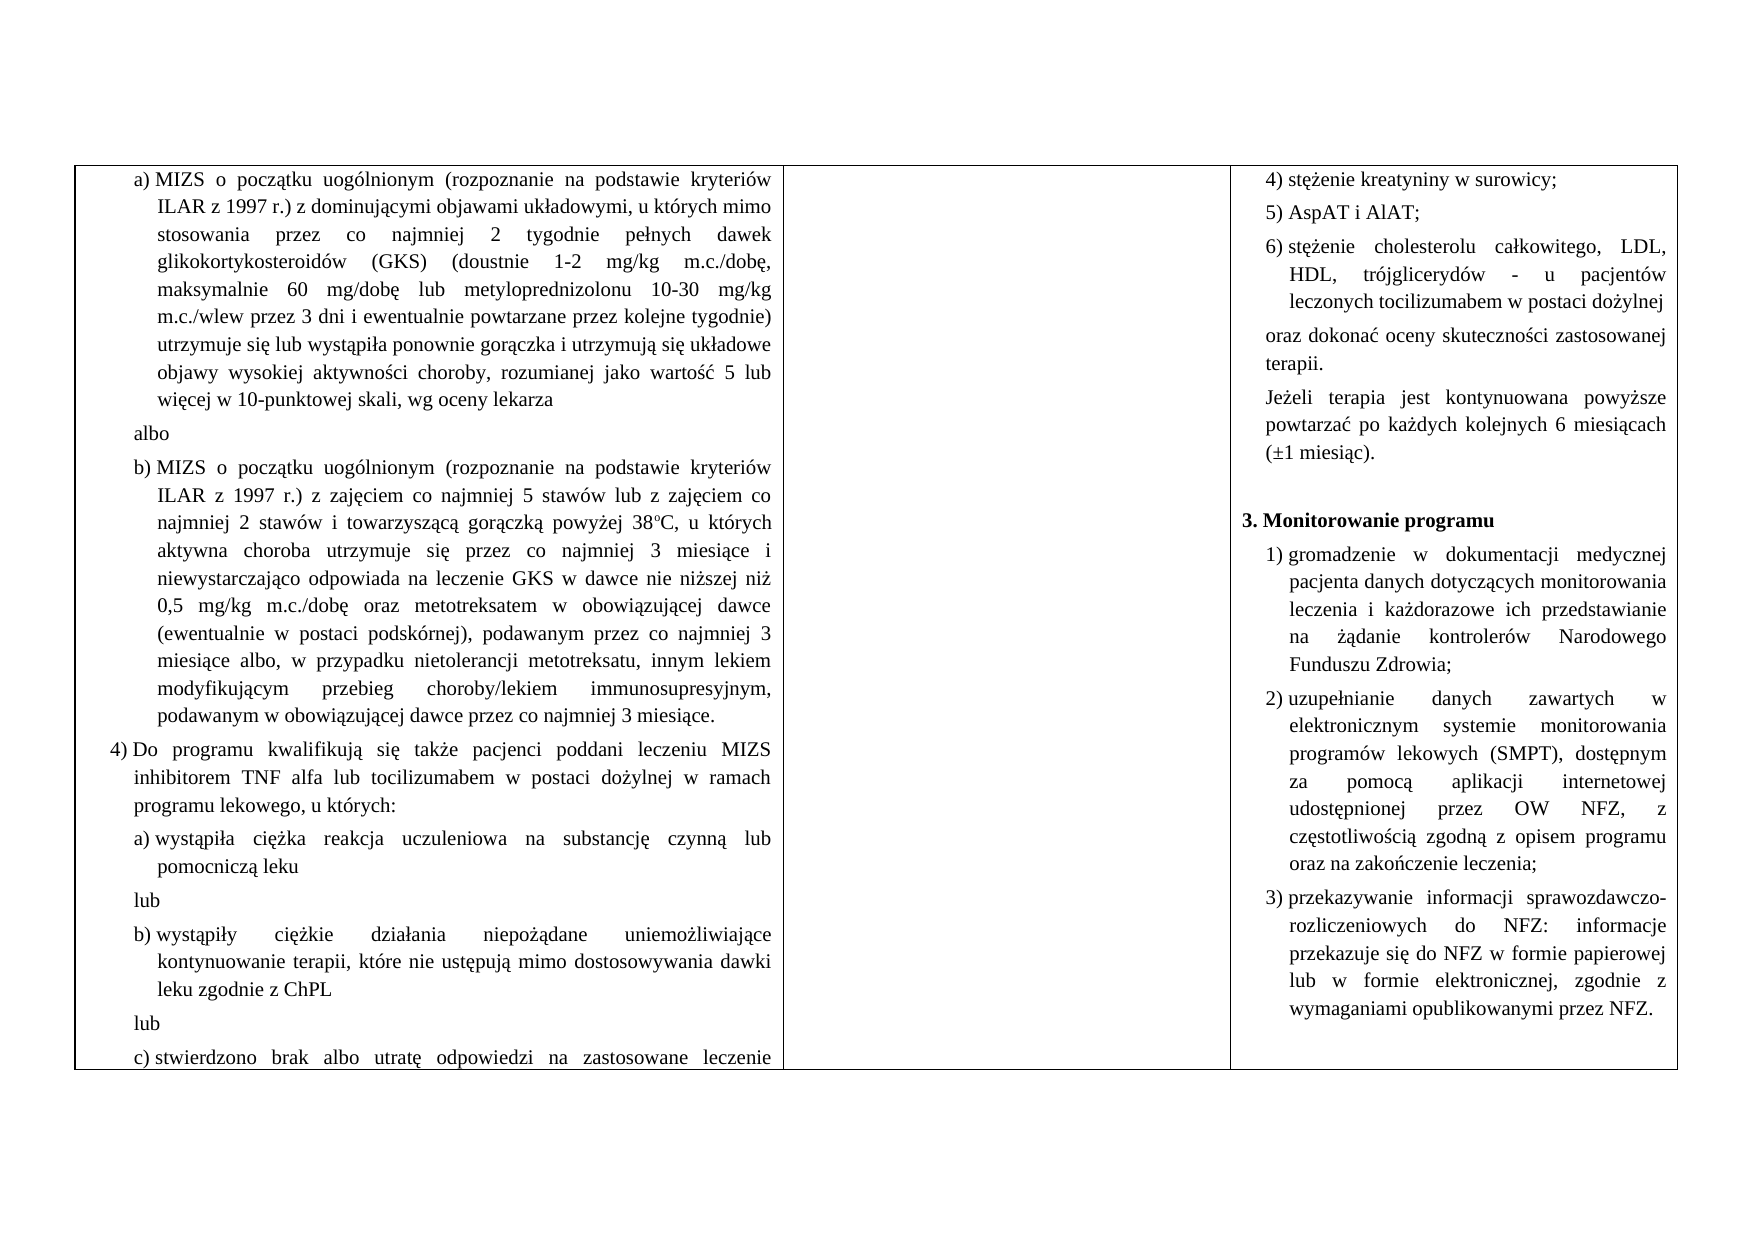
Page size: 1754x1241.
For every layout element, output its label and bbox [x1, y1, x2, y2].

table_cell [784, 166, 1230, 1069]
table_cell [76, 166, 783, 1069]
table_cell [1231, 166, 1677, 1069]
